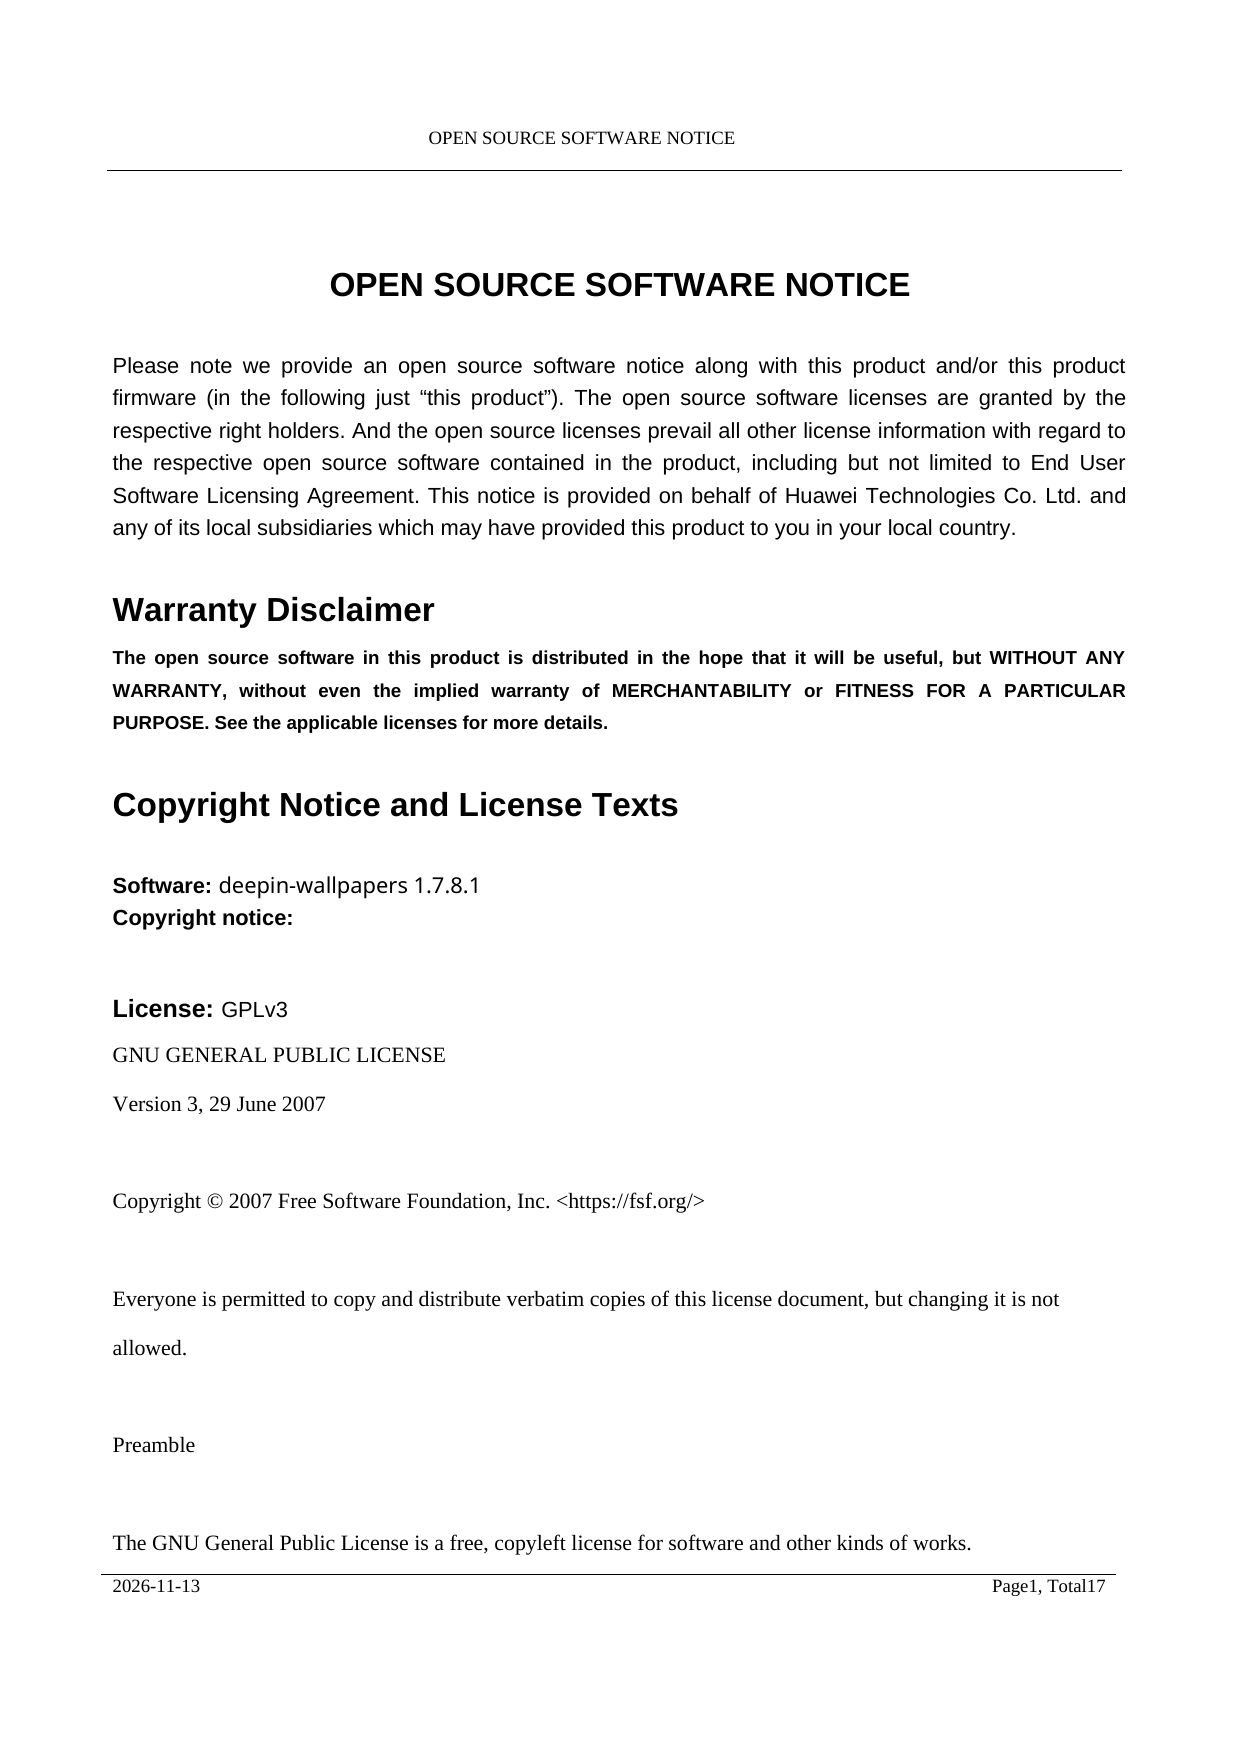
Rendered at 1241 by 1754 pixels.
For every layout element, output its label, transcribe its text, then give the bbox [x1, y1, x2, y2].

text Copyright Notice and License Texts [112, 771, 1128, 836]
text OPEN SOURCE SOFTWARE NOTICE [112, 251, 1128, 316]
text Warranty Disclaimer [112, 576, 1128, 641]
text License: GPLv3 [112, 992, 1128, 1024]
text Software: deepin-wallpapers 1.7.8.1 [112, 869, 1128, 901]
text The open source software in this product is distributed in the hope that it will be useful, but WITHOUT ANY WARRANTY, without even the implied warranty of MERCHANTABILITY or FITNESS FOR A PARTICULAR PURPOSE. See the applicable licenses for more details. [112, 641, 1128, 739]
text Copyright notice: [112, 901, 1128, 934]
text Please note we provide an open source software notice along with this product and/or this product firmware (in the following just “this product”). The open source software licenses are granted by the respective right holders. And the open source licenses prevail all other license information with regard to the respective open source software contained in the product, including but not limited to End User Software Licensing Agreement. This notice is provided on behalf of Huawei Technologies Co. Ltd. and any of its local subsidiaries which may have provided this product to you in your local country. [112, 349, 1128, 544]
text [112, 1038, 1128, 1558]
